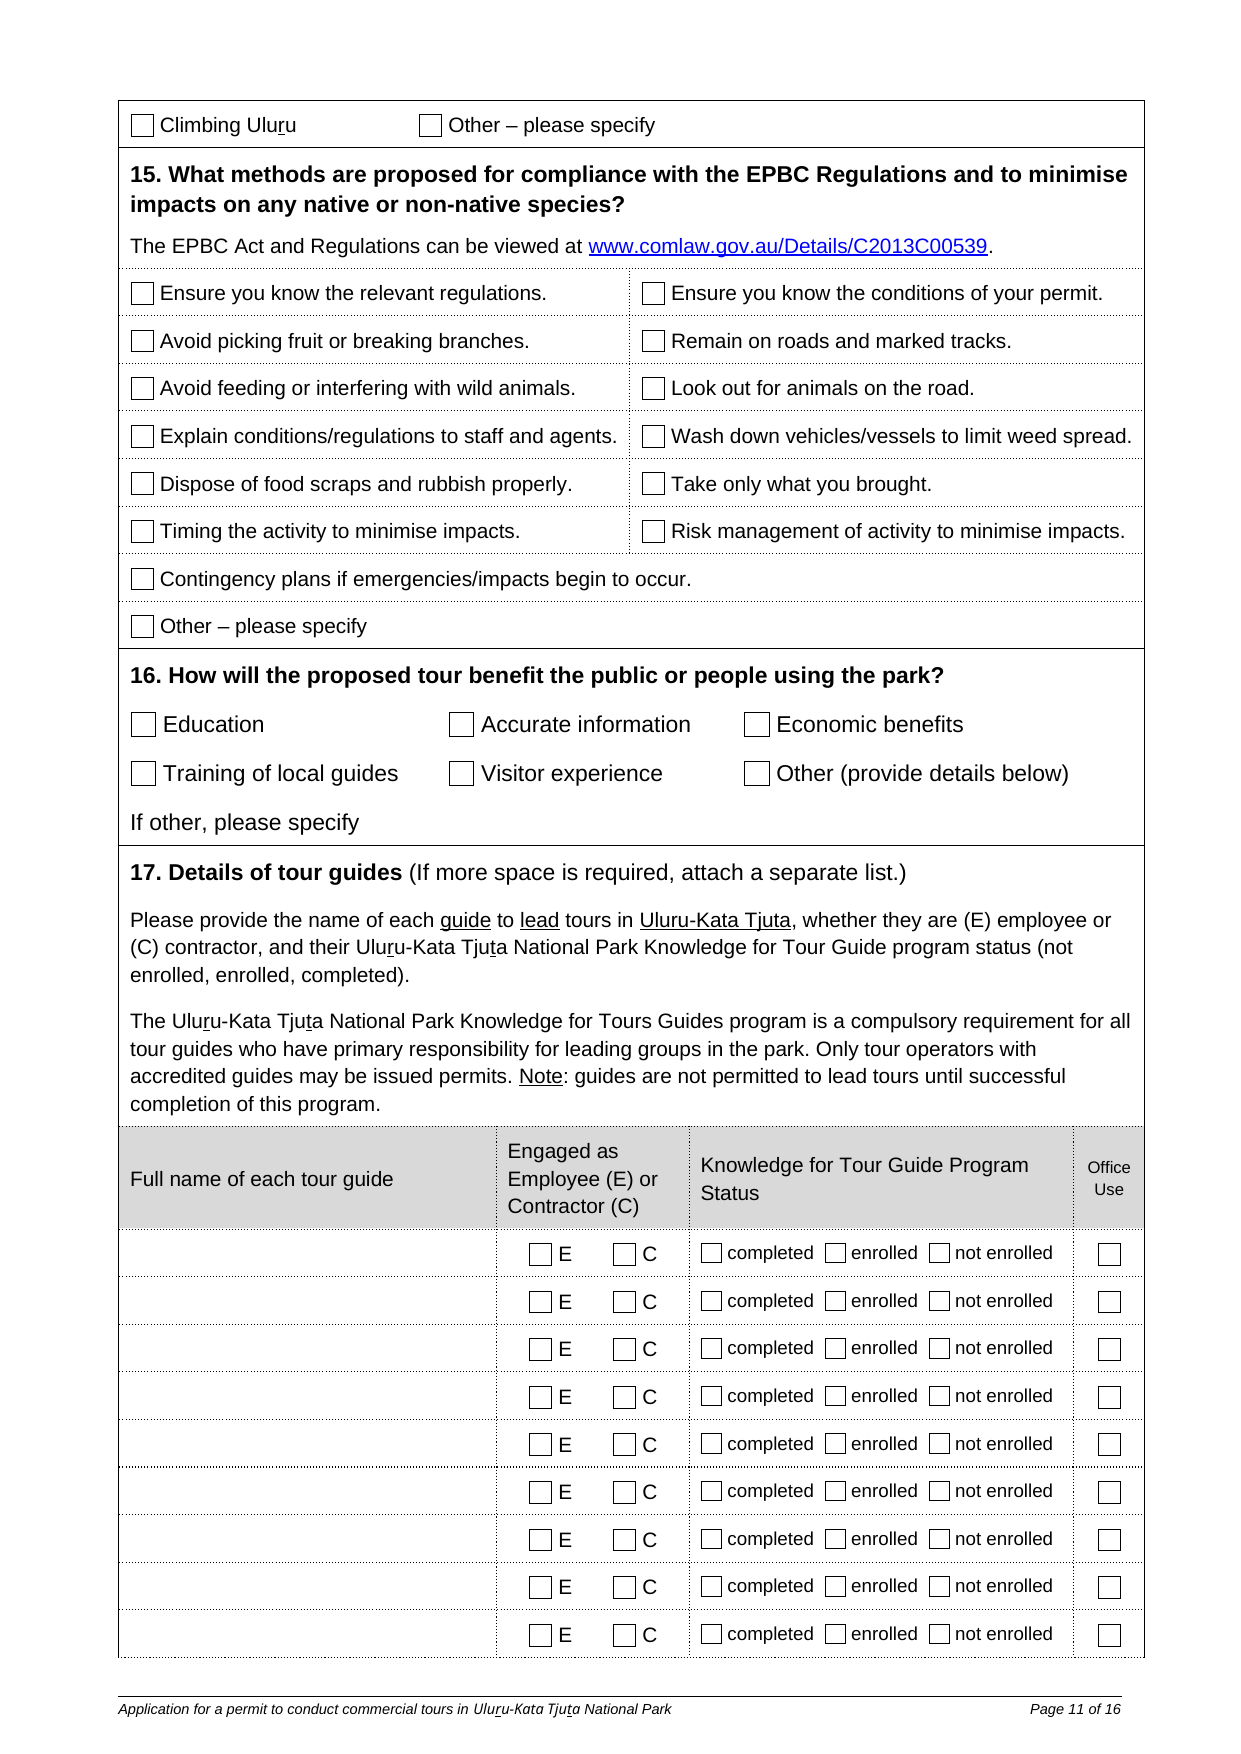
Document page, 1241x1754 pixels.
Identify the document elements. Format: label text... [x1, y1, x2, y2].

table_cell completed enrolled not enrolled [689, 1324, 1073, 1371]
table_cell [119, 1324, 496, 1371]
table_cell 16. How will the proposed tour benefit the public or people using the park? [119, 649, 1144, 698]
table_cell E C [496, 1371, 689, 1419]
table_cell Other – please specify [119, 601, 1144, 648]
table_cell [1073, 1276, 1144, 1324]
table_cell The Uluru-Kata Tjuta National Park Knowledge for Tours Guides program is a compulsory requirement for all tour guides who have primary responsibility for leading groups in the park. Only tour operators with accredited guides may be issued permits. Note: guides are not permitted to lead tours until successful completion of this program. [119, 997, 1144, 1126]
table_cell [119, 1419, 496, 1466]
table_cell [119, 1514, 496, 1562]
table_cell [1073, 1229, 1144, 1276]
table_cell E C [496, 1419, 689, 1466]
table_cell If other, please specify [119, 796, 1144, 845]
table_cell Engaged as Employee (E) or Contractor (C) [496, 1126, 689, 1228]
table_cell [119, 1466, 496, 1514]
table_cell Contingency plans if emergencies/impacts begin to occur. [119, 553, 1144, 601]
table_cell [119, 1609, 496, 1657]
table_cell Education [119, 698, 437, 747]
table_cell [1073, 1466, 1144, 1514]
table_cell Explain conditions/regulations to staff and agents. [119, 410, 630, 458]
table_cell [689, 1609, 1073, 1657]
table_cell [1073, 1514, 1144, 1562]
table_cell Knowledge for Tour Guide Program Status [689, 1126, 1073, 1228]
table_cell completed enrolled not enrolled [689, 1514, 1073, 1562]
table_cell Full name of each tour guide [119, 1126, 496, 1228]
table_cell E C [496, 1229, 689, 1276]
table_cell [119, 1562, 496, 1609]
table_cell 17. Details of tour guides (If more space is required, attach a separate list.) [119, 846, 1144, 895]
table_cell Climbing Uluru [119, 101, 407, 147]
table_cell Office Use [1073, 1126, 1144, 1228]
table_cell completed enrolled not enrolled [689, 1562, 1073, 1609]
table_cell completed enrolled not enrolled [689, 1371, 1073, 1419]
table_cell E C [496, 1324, 689, 1371]
table_cell E C [496, 1514, 689, 1562]
table_cell Take only what you brought. [630, 458, 1144, 506]
table_cell Remain on roads and marked tracks. [630, 315, 1144, 363]
table_cell [1073, 1609, 1144, 1657]
table_cell completed enrolled not enrolled [689, 1419, 1073, 1466]
table_cell Ensure you know the conditions of your permit. [630, 268, 1144, 315]
table_cell Risk management of activity to minimise impacts. [630, 506, 1144, 553]
table_cell E C [496, 1609, 689, 1657]
table_cell Ensure you know the relevant regulations. [119, 268, 630, 315]
table_cell Training of local guides [119, 747, 437, 796]
table_cell 15. What methods are proposed for compliance with the EPBC Regulations and to minimise impacts on any native or non-native species? The EPBC Act and Regulations can be viewed at www.comlaw.gov.au/Details/C2013C00539. [119, 148, 1144, 267]
table_cell Other (provide details below) [732, 747, 1144, 796]
table_cell Visitor experience [437, 747, 732, 796]
table_cell Please provide the name of each guide to lead tours in Uluru-Kata Tjuta, whether they are (E) employee or (C) contractor, and their Uluru-Kata Tjuta National Park Knowledge for Tour Guide program status (not enrolled, enrolled, completed). [119, 895, 1144, 997]
table_cell [119, 1229, 496, 1276]
table_cell [119, 1371, 496, 1419]
table_cell [1073, 1324, 1144, 1371]
table_cell Avoid feeding or interfering with wild animals. [119, 363, 630, 410]
table_cell Dispose of food scraps and rubbish properly. [119, 458, 630, 506]
table_cell Other – please specify [407, 101, 1144, 147]
table_cell Look out for animals on the road. [630, 363, 1144, 410]
table_cell Economic benefits [732, 698, 1144, 747]
table_cell [1073, 1562, 1144, 1609]
table_cell Accurate information [437, 698, 732, 747]
table_cell E C [496, 1466, 689, 1514]
table_cell Wash down vehicles/vessels to limit weed spread. [630, 410, 1144, 458]
table_cell completed enrolled not enrolled [689, 1229, 1073, 1276]
table_cell E C [496, 1562, 689, 1609]
table_cell E C [496, 1276, 689, 1324]
table_cell [1073, 1371, 1144, 1419]
table_cell Timing the activity to minimise impacts. [119, 506, 630, 553]
table_cell [119, 1276, 496, 1324]
table_cell completed enrolled not enrolled [689, 1466, 1073, 1514]
table_cell completed enrolled not enrolled [689, 1276, 1073, 1324]
table_cell Avoid picking fruit or breaking branches. [119, 315, 630, 363]
table_cell [1073, 1419, 1144, 1466]
